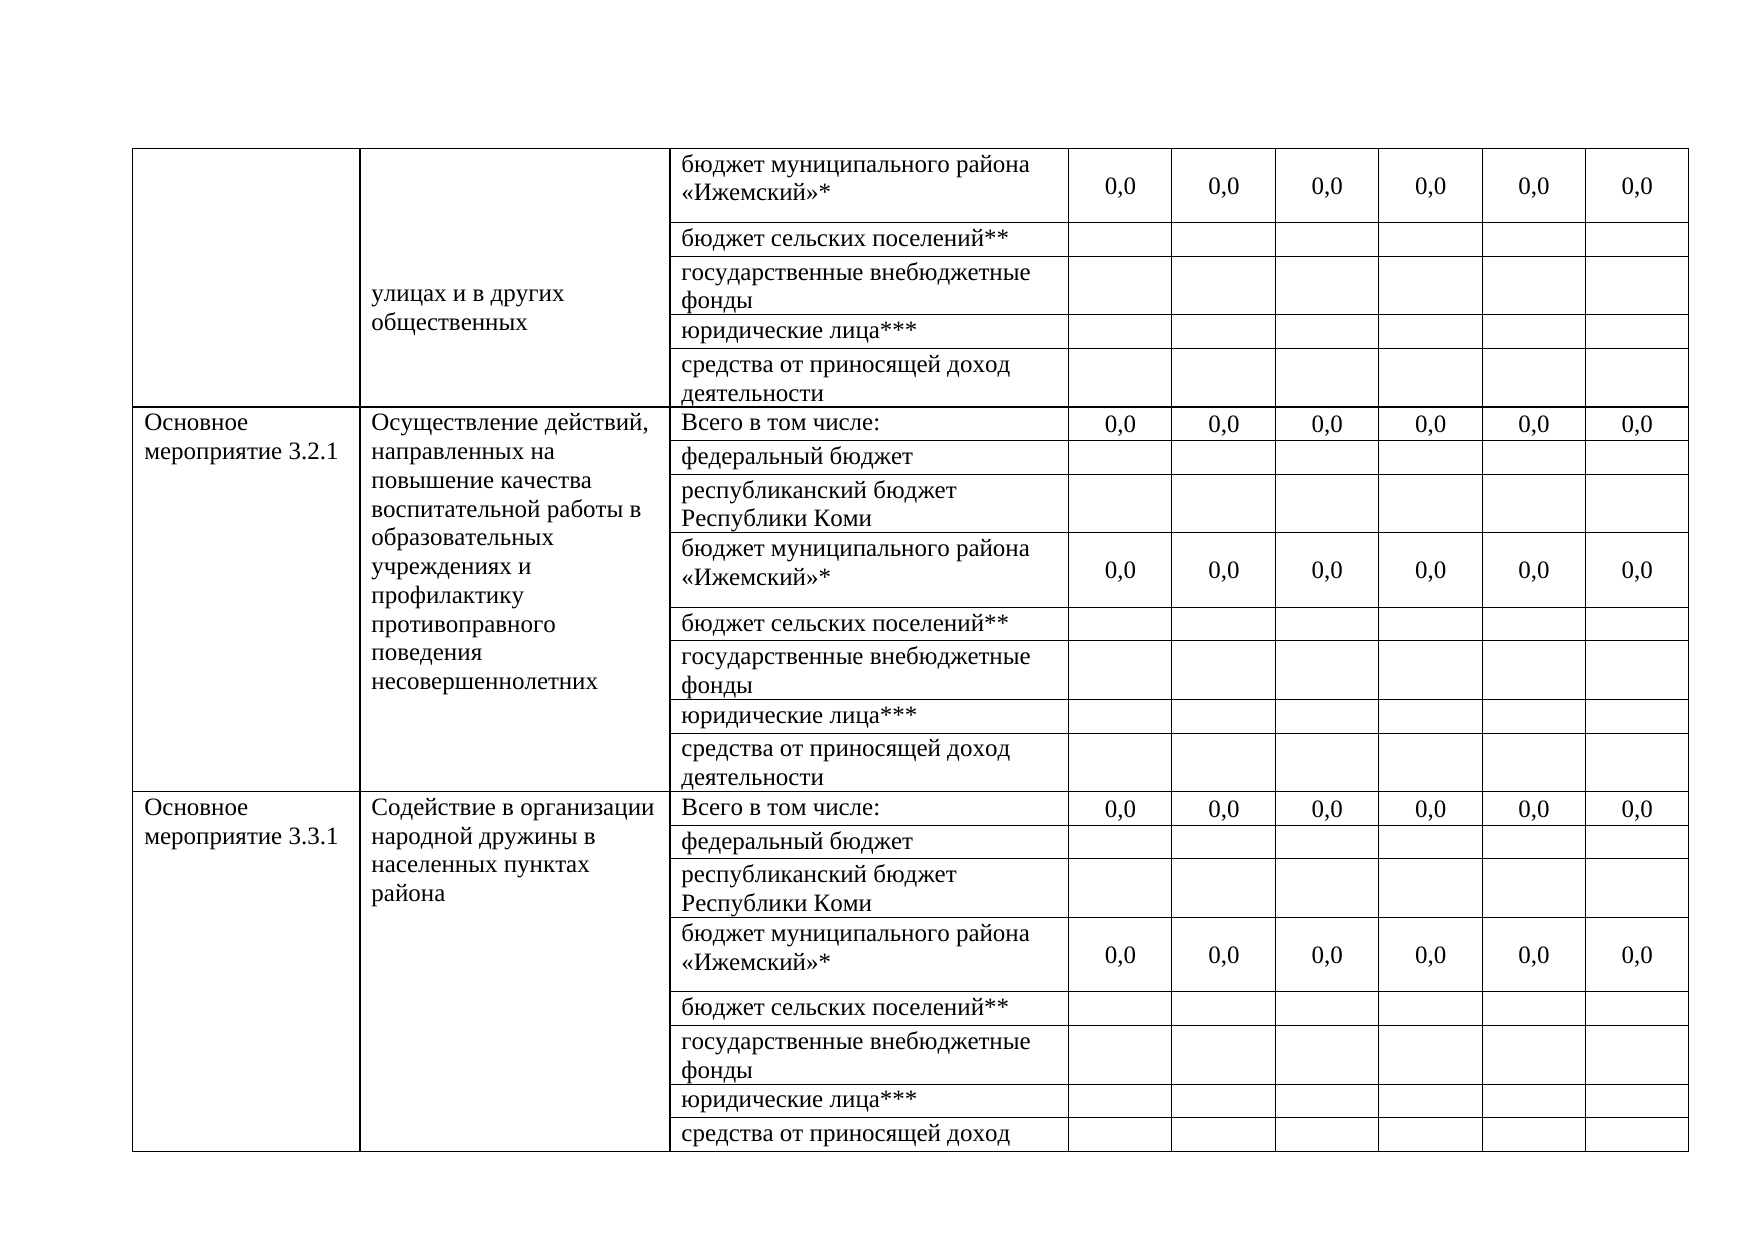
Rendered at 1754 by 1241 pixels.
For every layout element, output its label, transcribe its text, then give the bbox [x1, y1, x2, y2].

table_cell бюджет сельских поселений** [671, 992, 1068, 1025]
table_cell [1276, 734, 1378, 791]
table_cell государственные внебюджетные фонды [671, 641, 1068, 699]
table_cell [1172, 608, 1275, 640]
table_cell [1483, 315, 1585, 348]
table_cell [1276, 1085, 1378, 1117]
table_cell [1379, 257, 1482, 314]
table_cell [1483, 1026, 1585, 1083]
table_cell [1069, 315, 1171, 348]
table_cell [1483, 257, 1585, 314]
table_cell 0,0 [1483, 533, 1585, 607]
table_cell [1276, 1118, 1378, 1151]
table_cell [1586, 734, 1688, 791]
table_cell 0,0 [1586, 918, 1688, 991]
table_cell [1586, 257, 1688, 314]
table_cell 0,0 [1172, 792, 1275, 825]
table_cell [1379, 349, 1482, 406]
table_cell [1172, 826, 1275, 858]
table_cell 0,0 [1379, 408, 1482, 440]
table_cell [1069, 734, 1171, 791]
table_cell [1172, 349, 1275, 406]
table_cell [1586, 700, 1688, 732]
table_cell [1276, 1026, 1378, 1083]
table_cell [1276, 475, 1378, 532]
table_cell [1172, 859, 1275, 917]
table_cell бюджет сельских поселений** [671, 223, 1068, 256]
table_cell федеральный бюджет [671, 826, 1068, 858]
table_cell [1069, 700, 1171, 732]
table_cell [1069, 349, 1171, 406]
table_cell [1483, 475, 1585, 532]
table_cell [1586, 1026, 1688, 1083]
table_cell [1172, 992, 1275, 1025]
table_cell [1276, 441, 1378, 474]
table_cell 0,0 [1069, 533, 1171, 607]
table_cell [1276, 992, 1378, 1025]
table_cell [1172, 441, 1275, 474]
table_cell [1483, 859, 1585, 917]
table_cell средства от приносящей доход деятельности [671, 734, 1068, 791]
table_cell 0,0 [1069, 408, 1171, 440]
table_cell [1379, 859, 1482, 917]
table_cell [1586, 1118, 1688, 1151]
table_cell [1276, 257, 1378, 314]
table_cell 0,0 [1586, 792, 1688, 825]
table_cell [1483, 992, 1585, 1025]
table_cell Всего в том числе: [671, 792, 1068, 825]
table_cell [1276, 700, 1378, 732]
table_cell [1586, 223, 1688, 256]
table_cell [1172, 734, 1275, 791]
table_cell [1483, 700, 1585, 732]
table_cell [671, 1118, 1068, 1151]
table_cell 0,0 [1276, 149, 1378, 222]
table_cell [1483, 826, 1585, 858]
table_cell 0,0 [1483, 149, 1585, 222]
table_cell [1483, 734, 1585, 791]
table_cell [1172, 315, 1275, 348]
table_cell [1586, 315, 1688, 348]
table_cell Осуществление действий, направленных на повышение качества воспитательной работы в образовательных учреждениях и профилактику противоправного поведения несовершеннолетних [361, 408, 669, 791]
table_cell [1586, 826, 1688, 858]
table_cell [1379, 826, 1482, 858]
table_cell [1172, 1118, 1275, 1151]
table_cell [1586, 475, 1688, 532]
table_cell [1586, 992, 1688, 1025]
table_cell 0,0 [1379, 792, 1482, 825]
table_cell бюджет муниципального района «Ижемский»* [671, 918, 1068, 991]
table_cell [1069, 1085, 1171, 1117]
table_cell [1069, 826, 1171, 858]
table_cell 0,0 [1586, 408, 1688, 440]
table_cell 0,0 [1379, 149, 1482, 222]
table_cell [1586, 441, 1688, 474]
table_cell [1379, 1085, 1482, 1117]
table_cell [1276, 315, 1378, 348]
table_cell [1586, 349, 1688, 406]
table_cell республиканский бюджет Республики Коми [671, 859, 1068, 917]
table_cell Основное мероприятие 3.2.1 [133, 408, 359, 791]
table_cell 0,0 [1276, 918, 1378, 991]
table_cell Содействие в организации народной дружины в населенных пунктах района [361, 792, 669, 1151]
table_cell 0,0 [1172, 149, 1275, 222]
table_cell [1483, 608, 1585, 640]
table_cell юридические лица*** [671, 1085, 1068, 1117]
table_cell 0,0 [1379, 918, 1482, 991]
table_cell [1276, 349, 1378, 406]
table_cell [1069, 1026, 1171, 1083]
table_cell государственные внебюджетные фонды [671, 1026, 1068, 1083]
table_cell [1172, 1085, 1275, 1117]
table_cell 0,0 [1483, 792, 1585, 825]
table_cell 0,0 [1069, 149, 1171, 222]
table_cell [1069, 608, 1171, 640]
table_cell 0,0 [1069, 792, 1171, 825]
table_cell [1069, 475, 1171, 532]
table_cell юридические лица*** [671, 700, 1068, 732]
table_cell [1379, 992, 1482, 1025]
table_cell [1379, 1118, 1482, 1151]
table_cell [1483, 1118, 1585, 1151]
table_cell республиканский бюджет Республики Коми [671, 475, 1068, 532]
table_cell [1483, 641, 1585, 699]
table_cell [1172, 1026, 1275, 1083]
table_cell [1069, 257, 1171, 314]
table_cell [1586, 859, 1688, 917]
table_cell [1483, 441, 1585, 474]
table_cell [1379, 700, 1482, 732]
table_cell 0,0 [1276, 792, 1378, 825]
table_cell [1069, 641, 1171, 699]
table_cell [1276, 641, 1378, 699]
table_cell Основное мероприятие 3.3.1 [133, 792, 359, 1151]
table_cell [1379, 608, 1482, 640]
table_cell федеральный бюджет [671, 441, 1068, 474]
table_cell [1379, 223, 1482, 256]
table_cell [1069, 223, 1171, 256]
table_cell [1483, 223, 1585, 256]
table_cell [1276, 223, 1378, 256]
table_cell [1379, 734, 1482, 791]
table_cell [1483, 349, 1585, 406]
table_cell [1276, 608, 1378, 640]
table_cell 0,0 [1483, 918, 1585, 991]
table_cell [1379, 441, 1482, 474]
table_cell 0,0 [1586, 533, 1688, 607]
table_cell 0,0 [1586, 149, 1688, 222]
table_cell 0,0 [1483, 408, 1585, 440]
table_cell государственные внебюджетные фонды [671, 257, 1068, 314]
table_cell 0,0 [1069, 918, 1171, 991]
table_cell [1379, 315, 1482, 348]
table_cell 0,0 [1172, 918, 1275, 991]
table_cell [1069, 1118, 1171, 1151]
table_cell [1379, 1026, 1482, 1083]
table_cell [1069, 992, 1171, 1025]
table_cell [1586, 1085, 1688, 1117]
table_cell [1172, 223, 1275, 256]
table_cell юридические лица*** [671, 315, 1068, 348]
table_cell бюджет муниципального района «Ижемский»* [671, 533, 1068, 607]
table_cell [1379, 475, 1482, 532]
table_cell 0,0 [1172, 533, 1275, 607]
table_cell [1483, 1085, 1585, 1117]
table_cell [1172, 641, 1275, 699]
table_cell [1586, 608, 1688, 640]
table_cell бюджет сельских поселений** [671, 608, 1068, 640]
table_cell 0,0 [1276, 408, 1378, 440]
table_cell [1379, 641, 1482, 699]
table_cell [1172, 475, 1275, 532]
table_cell [1586, 641, 1688, 699]
table_cell 0,0 [1172, 408, 1275, 440]
table_cell Всего в том числе: [671, 408, 1068, 440]
table_cell [1172, 257, 1275, 314]
table_cell [1069, 441, 1171, 474]
table_cell 0,0 [1379, 533, 1482, 607]
table_cell [1172, 700, 1275, 732]
table_cell средства от приносящей доход деятельности [671, 349, 1068, 406]
table_cell [1276, 859, 1378, 917]
table_cell 0,0 [1276, 533, 1378, 607]
table_cell [1069, 859, 1171, 917]
table_cell [1276, 826, 1378, 858]
table_cell бюджет муниципального района «Ижемский»* [671, 149, 1068, 222]
